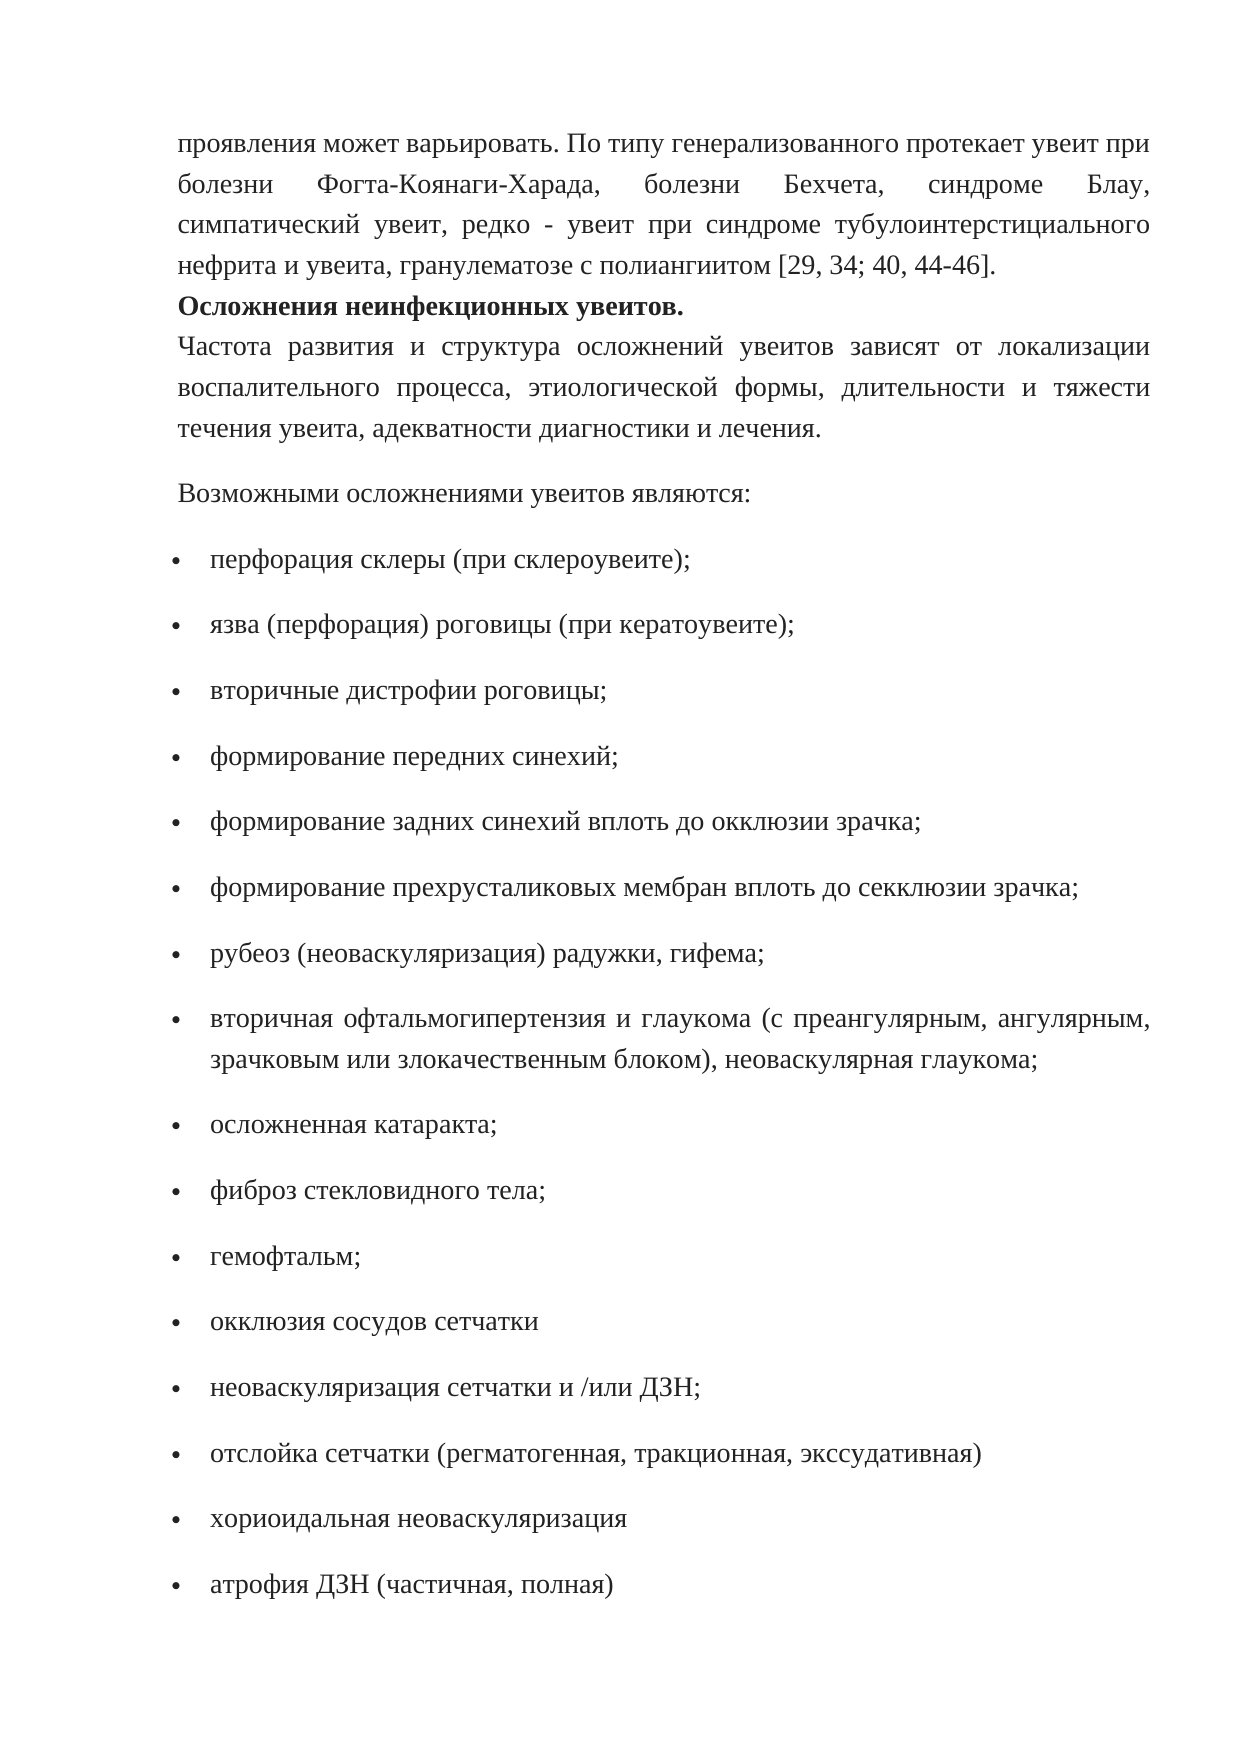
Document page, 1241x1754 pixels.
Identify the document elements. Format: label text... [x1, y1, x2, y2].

text Осложнения неинфекционных увеитов. [177, 281, 1152, 321]
list вторичные дистрофии роговицы; [172, 665, 1152, 706]
list фиброз стекловидного тела; [172, 1165, 1152, 1206]
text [177, 118, 1152, 281]
list вторичная офтальмогипертензия и глаукома (с преангулярным, ангулярным, зрачковым или злокачественным блоком), неоваскулярная глаукома; [172, 993, 1152, 1074]
list гемофтальм; [172, 1231, 1152, 1271]
list хориоидальная неоваскуляризация [172, 1493, 1152, 1534]
list атрофия ДЗН (частичная, полная) [172, 1559, 1152, 1599]
list отслойка сетчатки (регматогенная, тракционная, экссудативная) [172, 1427, 1152, 1468]
list осложненная катаракта; [172, 1099, 1152, 1140]
list язва (перфорация) роговицы (при кератоувеите); [172, 599, 1152, 640]
text Частота развития и структура осложнений увеитов зависят от локализации воспалительного процесса, этиологической формы, длительности и тяжести течения увеита, адекватности диагностики и лечения. [177, 321, 1152, 443]
list формирование задних синехий вплоть до окклюзии зрачка; [172, 796, 1152, 837]
list формирование передних синехий; [172, 731, 1152, 771]
list перфорация склеры (при склероувеите); [172, 534, 1152, 574]
list формирование прехрусталиковых мембран вплоть до секклюзии зрачка; [172, 862, 1152, 902]
text Возможными осложнениями увеитов являются: [177, 468, 1152, 509]
list неоваскуляризация сетчатки и /или ДЗН; [172, 1362, 1152, 1402]
list рубеоз (неоваскуляризация) радужки, гифема; [172, 927, 1152, 968]
list окклюзия сосудов сетчатки [172, 1296, 1152, 1337]
